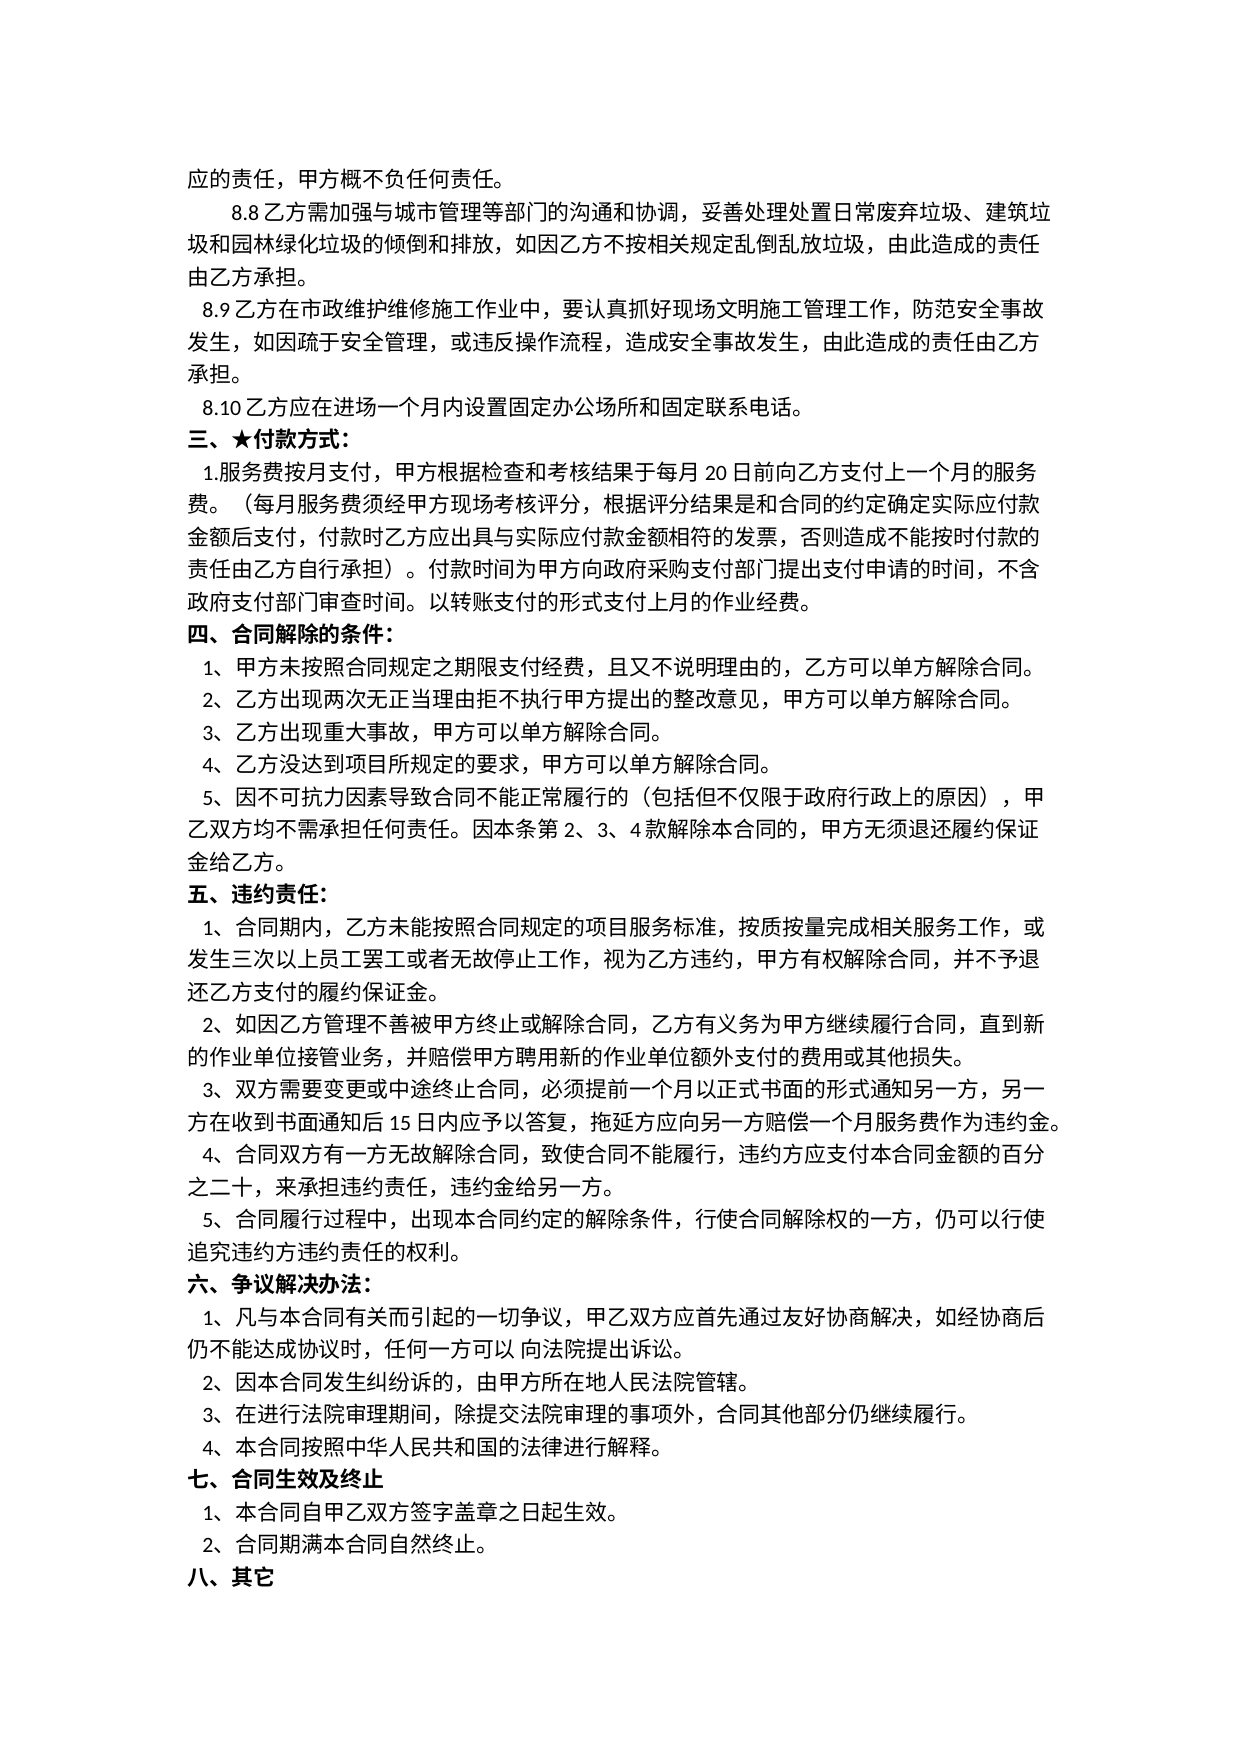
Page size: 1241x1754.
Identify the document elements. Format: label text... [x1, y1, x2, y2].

text 5、合同履行过程中，出现本合同约定的解除条件，行使合同解除权的一方，仍可以行使追究违约方违约责任的权利。 [187, 1202, 1053, 1267]
text 3、双方需要变更或中途终止合同，必须提前一个月以正式书面的形式通知另一方，另一方在收到书面通知后15日内应予以答复，拖延方应向另一方赔偿一个月服务费作为违约金。 [187, 1072, 1053, 1137]
text 8.8乙方需加强与城市管理等部门的沟通和协调，妥善处理处置日常废弃垃圾、建筑垃圾和园林绿化垃圾的倾倒和排放，如因乙方不按相关规定乱倒乱放垃圾，由此造成的责任由乙方承担。 [187, 194, 1053, 292]
text 1、凡与本合同有关而引起的一切争议，甲乙双方应首先通过友好协商解决，如经协商后仍不能达成协议时，任何一方可以 向法院提出诉讼。 [187, 1299, 1053, 1364]
text 2、乙方出现两次无正当理由拒不执行甲方提出的整改意见，甲方可以单方解除合同。 [187, 682, 1053, 714]
text 五、违约责任： [187, 877, 1053, 909]
text 1、本合同自甲乙双方签字盖章之日起生效。 [187, 1494, 1053, 1527]
text 3、在进行法院审理期间，除提交法院审理的事项外，合同其他部分仍继续履行。 [187, 1397, 1053, 1429]
text 8.10乙方应在进场一个月内设置固定办公场所和固定联系电话。 [187, 389, 1053, 422]
text 4、本合同按照中华人民共和国的法律进行解释。 [187, 1429, 1053, 1462]
text 八、其它 [187, 1559, 1053, 1592]
text 2、如因乙方管理不善被甲方终止或解除合同，乙方有义务为甲方继续履行合同，直到新的作业单位接管业务，并赔偿甲方聘用新的作业单位额外支付的费用或其他损失。 [187, 1007, 1053, 1072]
text 4、乙方没达到项目所规定的要求，甲方可以单方解除合同。 [187, 747, 1053, 779]
text 七、合同生效及终止 [187, 1462, 1053, 1494]
text 5、因不可抗力因素导致合同不能正常履行的（包括但不仅限于政府行政上的原因），甲乙双方均不需承担任何责任。因本条第2、3、4款解除本合同的，甲方无须退还履约保证金给乙方。 [187, 779, 1053, 877]
text 4、合同双方有一方无故解除合同，致使合同不能履行，违约方应支付本合同金额的百分之二十，来承担违约责任，违约金给另一方。 [187, 1137, 1053, 1202]
text 1、合同期内，乙方未能按照合同规定的项目服务标准，按质按量完成相关服务工作，或发生三次以上员工罢工或者无故停止工作，视为乙方违约，甲方有权解除合同，并不予退还乙方支付的履约保证金。 [187, 909, 1053, 1007]
text 2、合同期满本合同自然终止。 [187, 1527, 1053, 1559]
text 三、★付款方式： [187, 422, 1053, 454]
text 8.9乙方在市政维护维修施工作业中，要认真抓好现场文明施工管理工作，防范安全事故发生，如因疏于安全管理，或违反操作流程，造成安全事故发生，由此造成的责任由乙方承担。 [187, 292, 1053, 389]
text 1、甲方未按照合同规定之期限支付经费，且又不说明理由的，乙方可以单方解除合同。 [187, 649, 1053, 682]
text 四、合同解除的条件： [187, 617, 1053, 649]
text 3、乙方出现重大事故，甲方可以单方解除合同。 [187, 714, 1053, 747]
text 2、因本合同发生纠纷诉的，由甲方所在地人民法院管辖。 [187, 1364, 1053, 1397]
text 1.服务费按月支付，甲方根据检查和考核结果于每月20日前向乙方支付上一个月的服务费。（每月服务费须经甲方现场考核评分，根据评分结果是和合同的约定确定实际应付款金额后支付，付款时乙方应出具与实际应付款金额相符的发票，否则造成不能按时付款的责任由乙方自行承担）。付款时间为甲方向政府采购支付部门提出支付申请的时间，不含政府支付部门审查时间。以转账支付的形式支付上月的作业经费。 [187, 454, 1053, 617]
text 六、争议解决办法： [187, 1267, 1053, 1299]
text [187, 162, 1053, 194]
